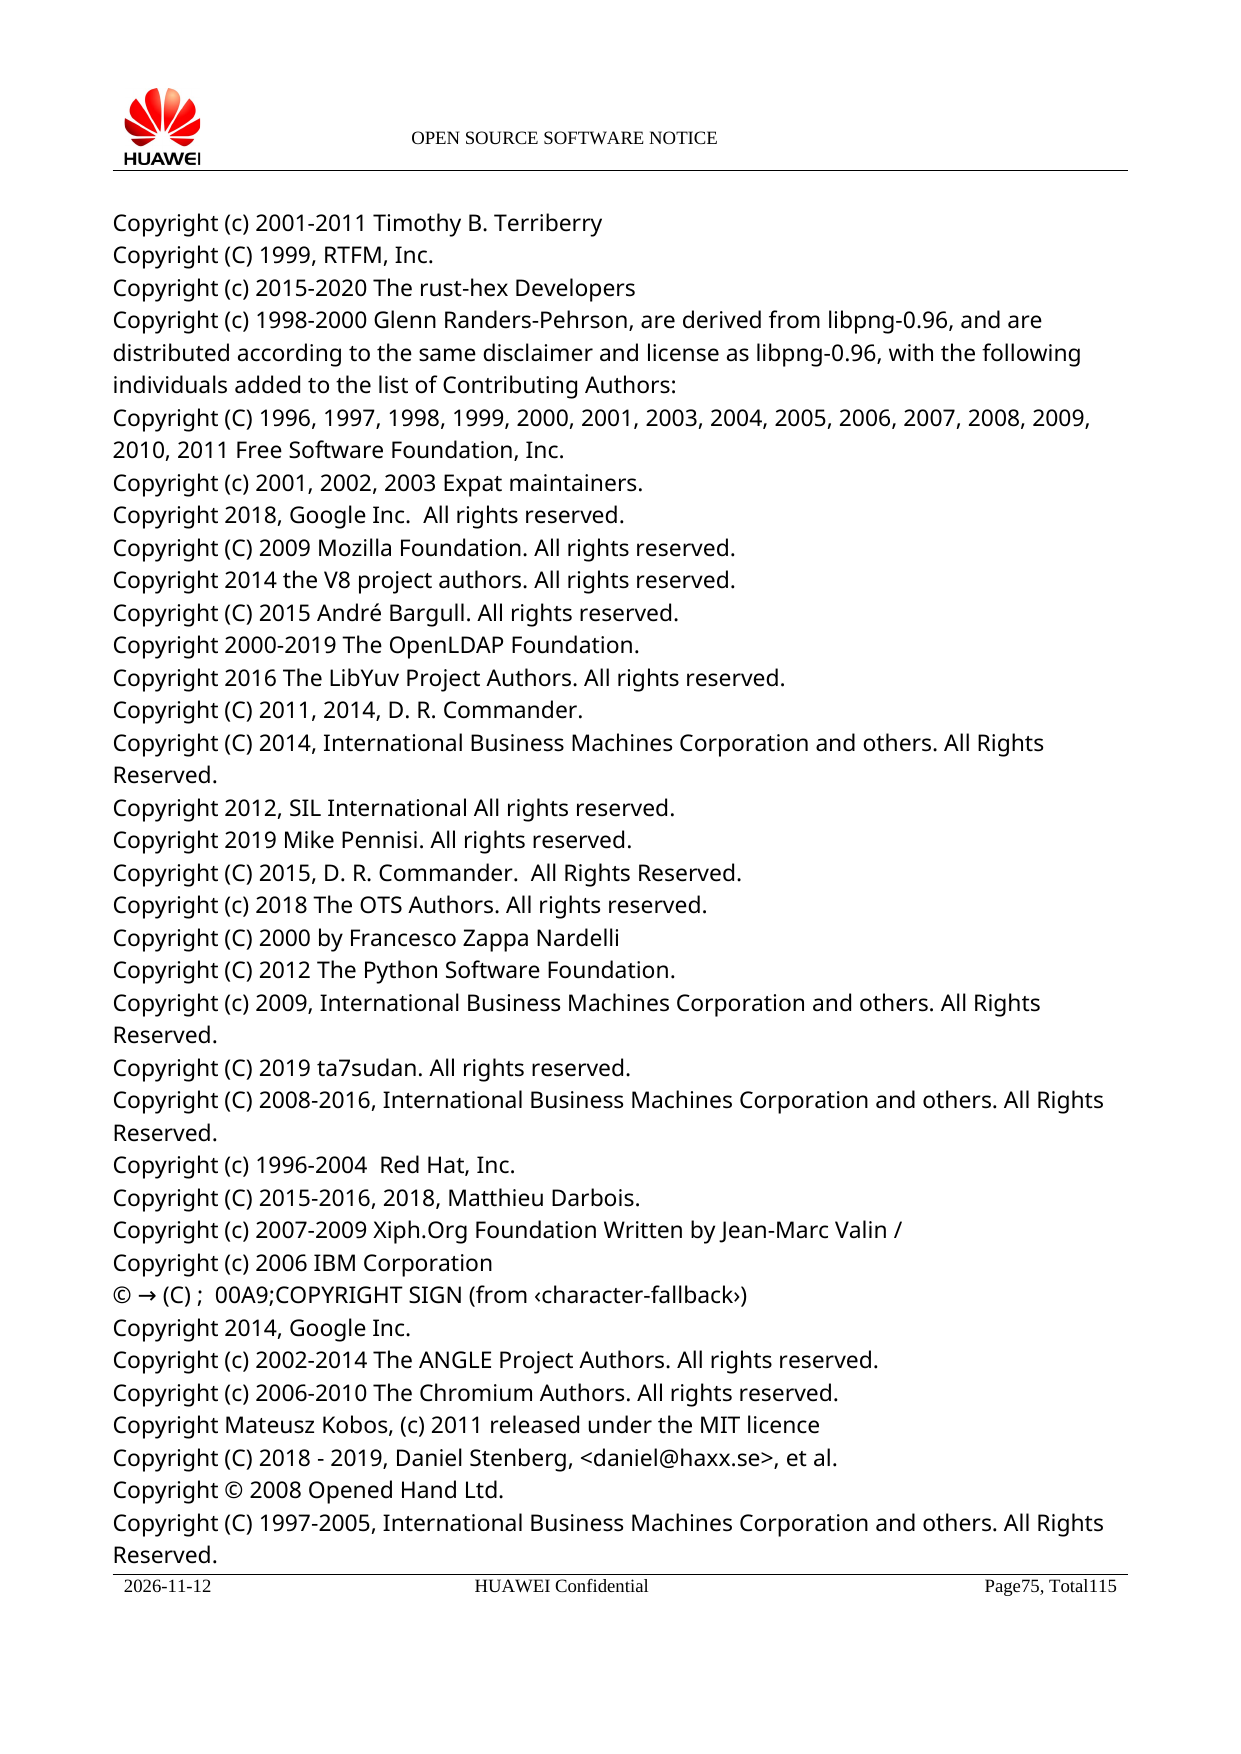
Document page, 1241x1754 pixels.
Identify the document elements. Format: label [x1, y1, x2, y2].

picture [124, 88, 201, 165]
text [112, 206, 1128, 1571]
